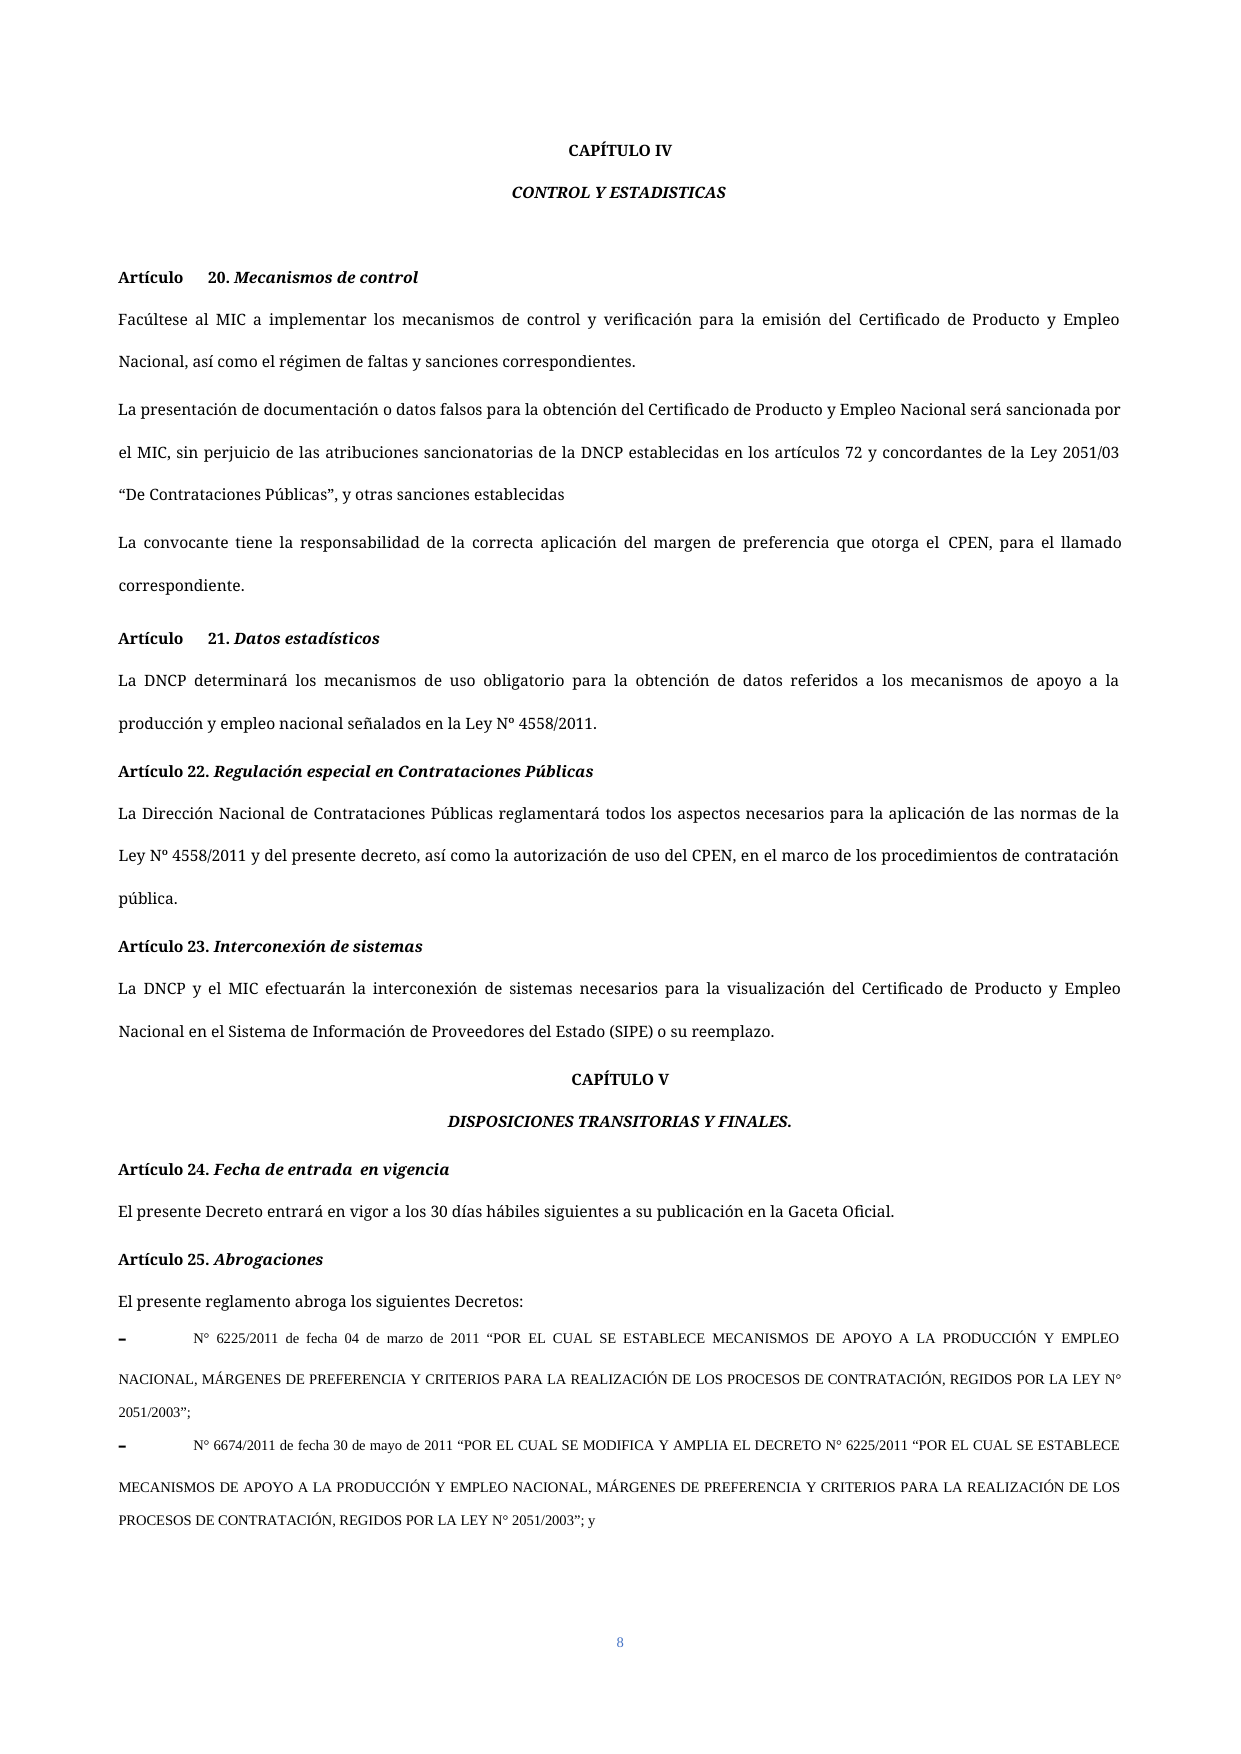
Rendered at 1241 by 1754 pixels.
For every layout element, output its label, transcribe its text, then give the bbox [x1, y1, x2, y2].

text La DNCP determinará los mecanismos de uso obligatorio para la obtención de datos referidos a los mecanismos de apoyo a la producción y empleo nacional señalados en la Ley Nº4558/2011. [118, 654, 1122, 734]
text Artículo . Datos estadísticos [118, 612, 1122, 649]
text Artículo 23. Interconexión de sistemas [118, 920, 1122, 957]
text CAPÍTULO IV [118, 124, 1122, 161]
text El presente Decreto entrará en vigor a los 30 días hábiles siguientes a su publicación en la Gaceta Oficial. [118, 1185, 1122, 1222]
text DISPOSICIONES TRANSITORIAS Y FINALES. [118, 1095, 1122, 1132]
text La Dirección Nacional de Contrataciones Públicas reglamentará todos los aspectos necesarios para la aplicación de las normas de la Ley Nº 4558/2011 y del presente decreto, así como la autorización de uso del CPEN, en el marco de los procedimientos de contratación pública. [118, 787, 1122, 909]
text La convocante tiene la responsabilidad de la correcta aplicación del margen de preferencia que otorga el CPEN, para el llamado correspondiente. [118, 516, 1122, 596]
text Artículo . Mecanismos de control [118, 251, 1122, 288]
text CONTROL Y ESTADISTICAS [118, 166, 1122, 203]
text CAPÍTULO V [118, 1053, 1122, 1089]
text Artículo 22. Regulación especial en Contrataciones Públicas [118, 745, 1122, 782]
text Artículo 24. Fecha de entrada en vigencia [118, 1143, 1122, 1180]
text La DNCP y el MIC efectuarán la interconexión de sistemas necesarios para la visualización del Certificado de Producto y Empleo Nacional en el Sistema de Información de Proveedores del Estado (SIPE) o su reemplazo. [118, 962, 1122, 1042]
text Artículo 25. Abrogaciones [118, 1233, 1122, 1270]
text Facúltese al MIC a implementar los mecanismos de control y verificación para la emisión del Certificado de Producto y Empleo Nacional, así como el régimen de faltas y sanciones correspondientes. [118, 293, 1122, 372]
text La presentación de documentación o datos falsos para la obtención del Certificado de Producto y Empleo Nacional será sancionada por el MIC, sin perjuicio de las atribuciones sancionatorias de la DNCP establecidas en los artículos 72 y concordantes de la Ley 2051/03 “De Contrataciones Públicas”, y otras sanciones establecidas [118, 383, 1122, 505]
